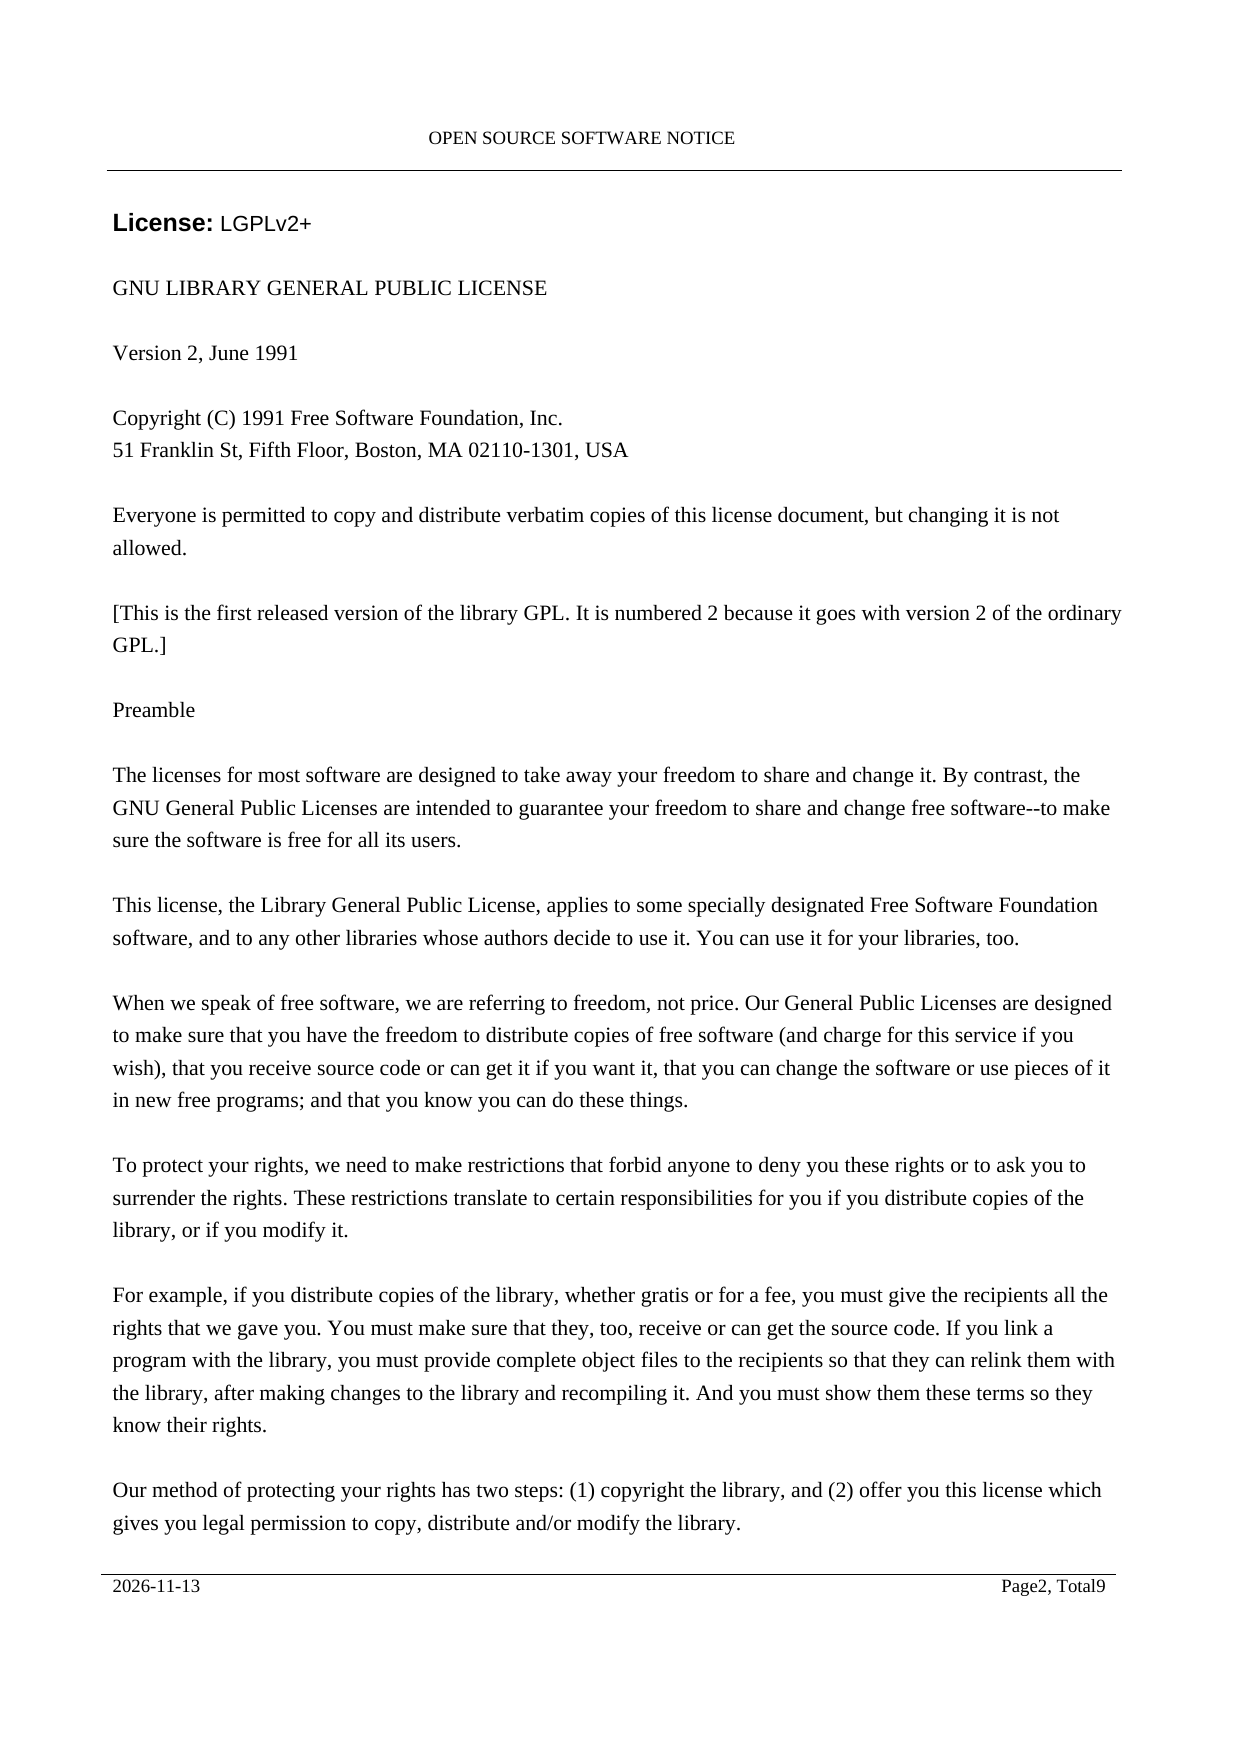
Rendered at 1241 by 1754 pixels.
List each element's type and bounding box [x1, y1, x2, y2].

text [112, 206, 1128, 1539]
